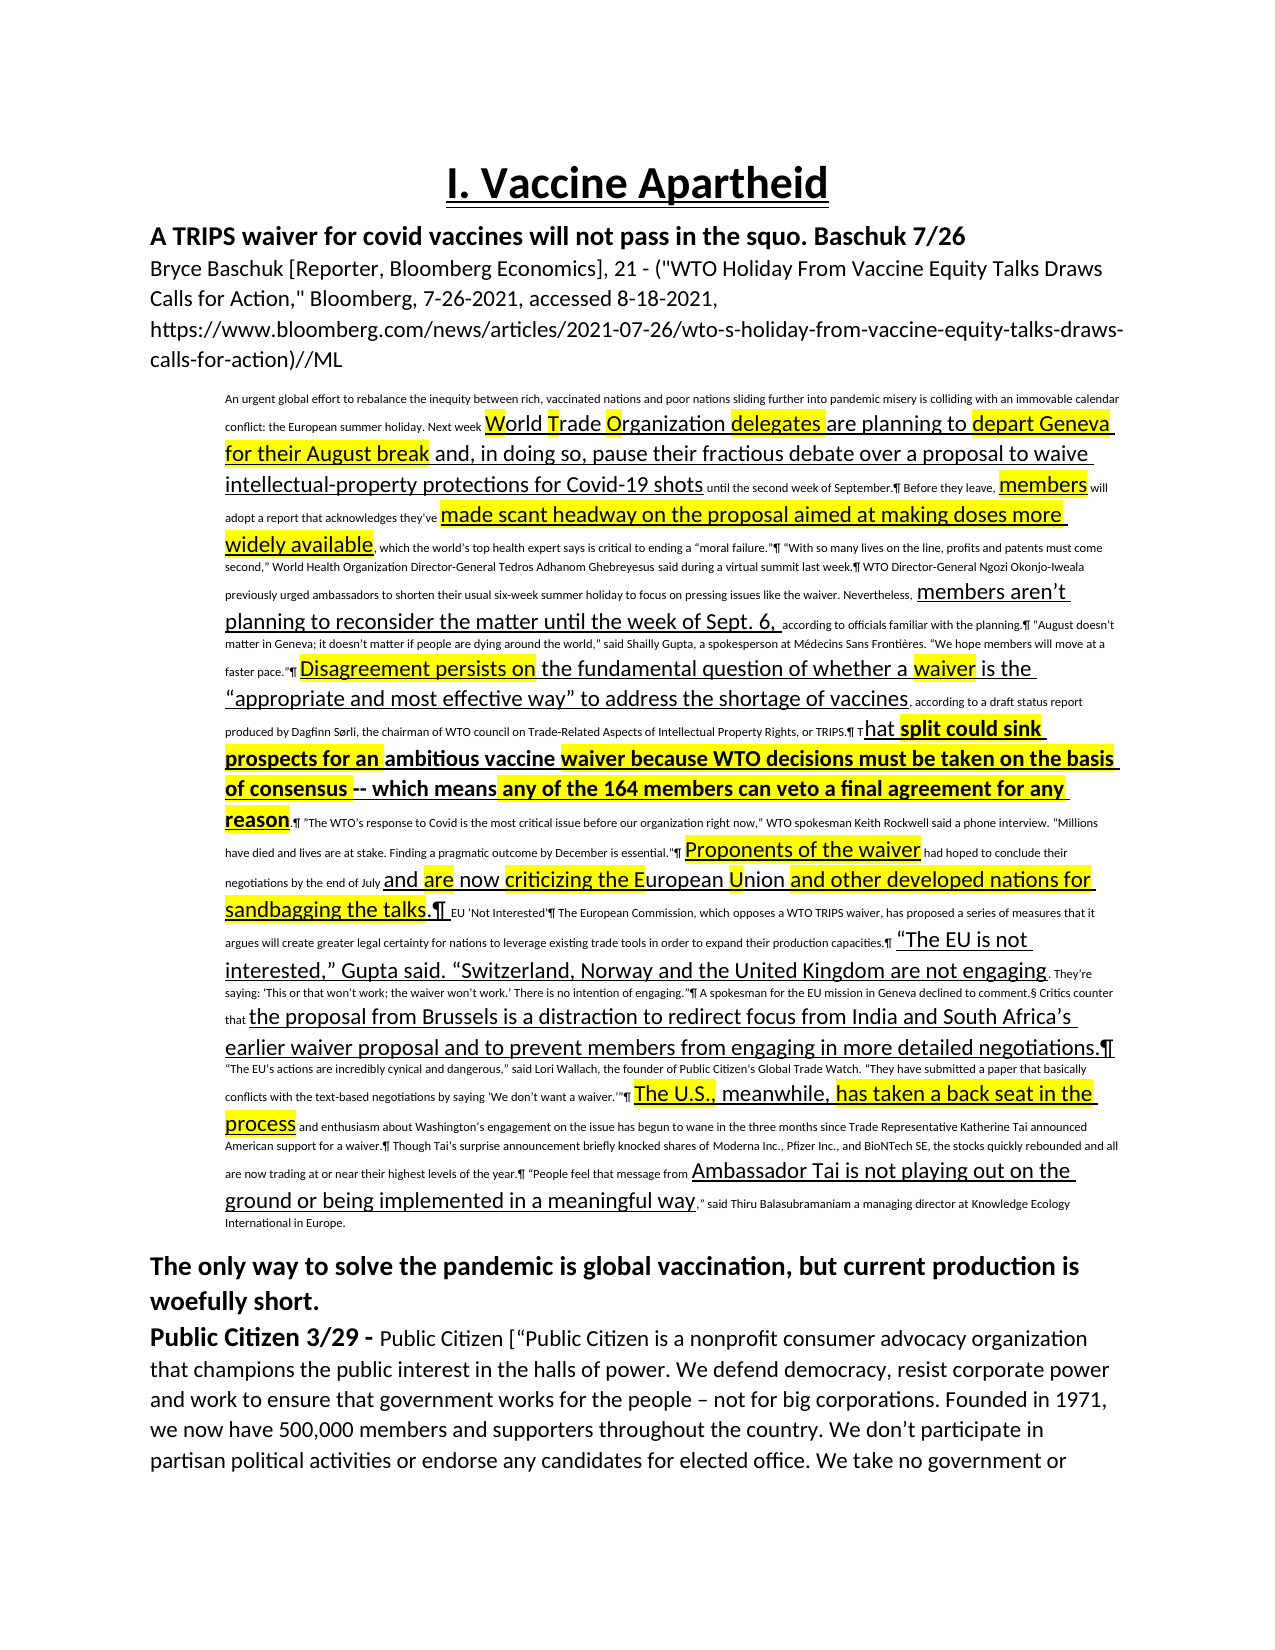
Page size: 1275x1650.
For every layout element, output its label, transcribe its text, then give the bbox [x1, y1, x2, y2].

subtitle A TRIPS waiver for covid vaccines will not pass in the squo. Baschuk 7/26 [150, 219, 1125, 252]
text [150, 1320, 1125, 1474]
subtitle The only way to solve the pandemic is global vaccination, but current production is woefully short. [150, 1249, 1125, 1317]
subtitle I. Vaccine Apartheid [150, 154, 1125, 210]
text An urgent global effort to rebalance the inequity between rich, vaccinated nations and poor nations sliding further into pandemic misery is colliding with an immovable calendar conflict: the European summer holiday. Next week World Trade Organization delegates are planning to depart Geneva for their August break and, in doing so, pause their fractious debate over a proposal to waive intellectual-property protections for Covid-19 shots until the second week of September.¶ Before they leave, members will adopt a report that acknowledges they’ve made scant headway on the proposal aimed at making doses more widely available, which the world’s top health expert says is critical to ending a “moral failure.”¶ “With so many lives on the line, profits and patents must come second,” World Health Organization Director-General Tedros Adhanom Ghebreyesus said during a virtual summit last week.¶ WTO Director-General Ngozi Okonjo-Iweala previously urged ambassadors to shorten their usual six-week summer holiday to focus on pressing issues like the waiver. Nevertheless, members aren’t planning to reconsider the matter until the week of Sept. 6, according to officials familiar with the planning.¶ “August doesn’t matter in Geneva; it doesn’t matter if people are dying around the world,” said Shailly Gupta, a spokesperson at Médecins Sans Frontières. “We hope members will move at a faster pace.”¶ Disagreement persists on the fundamental question of whether a waiver is the “appropriate and most effective way” to address the shortage of vaccines, according to a draft status report produced by Dagfinn Sørli, the chairman of WTO council on Trade-Related Aspects of Intellectual Property Rights, or TRIPS.¶ That split could sink prospects for an ambitious vaccine waiver because WTO decisions must be taken on the basis of consensus -- which means any of the 164 members can veto a final agreement for any reason.¶ ”The WTO’s response to Covid is the most critical issue before our organization right now,” WTO spokesman Keith Rockwell said a phone interview. “Millions have died and lives are at stake. Finding a pragmatic outcome by December is essential.”¶ Proponents of the waiver had hoped to conclude their negotiations by the end of July and are now criticizing the European Union and other developed nations for sandbagging the talks.¶ EU ‘Not Interested’¶ The European Commission, which opposes a WTO TRIPS waiver, has proposed a series of measures that it argues will create greater legal certainty for nations to leverage existing trade tools in order to expand their production capacities.¶ “The EU is not interested,” Gupta said. “Switzerland, Norway and the United Kingdom are not engaging. They’re saying: ‘This or that won’t work; the waiver won’t work.’ There is no intention of engaging.”¶ A spokesman for the EU mission in Geneva declined to comment.§ Critics counter that the proposal from Brussels is a distraction to redirect focus from India and South Africa’s earlier waiver proposal and to prevent members from engaging in more detailed negotiations.¶ “The EU’s actions are incredibly cynical and dangerous,” said Lori Wallach, the founder of Public Citizen’s Global Trade Watch. “They have submitted a paper that basically conflicts with the text-based negotiations by saying ‘We don’t want a waiver.’”¶ The U.S., meanwhile, has taken a back seat in the process and enthusiasm about Washington’s engagement on the issue has begun to wane in the three months since Trade Representative Katherine Tai announced American support for a waiver.¶ Though Tai’s surprise announcement briefly knocked shares of Moderna Inc., Pfizer Inc., and BioNTech SE, the stocks quickly rebounded and all are now trading at or near their highest levels of the year.¶ “People feel that message from Ambassador Tai is not playing out on the ground or being implemented in a meaningful way,” said Thiru Balasubramaniam a managing director at Knowledge Ecology International in Europe. [225, 392, 1125, 1231]
text Bryce Baschuk [Reporter, Bloomberg Economics], 21 - ("WTO Holiday From Vaccine Equity Talks Draws Calls for Action," Bloomberg, 7-26-2021, accessed 8-18-2021, https://www.bloomberg.com/news/articles/2021-07-26/wto-s-holiday-from-vaccine-equity-talks-draws-calls-for-action)//ML [150, 254, 1125, 373]
